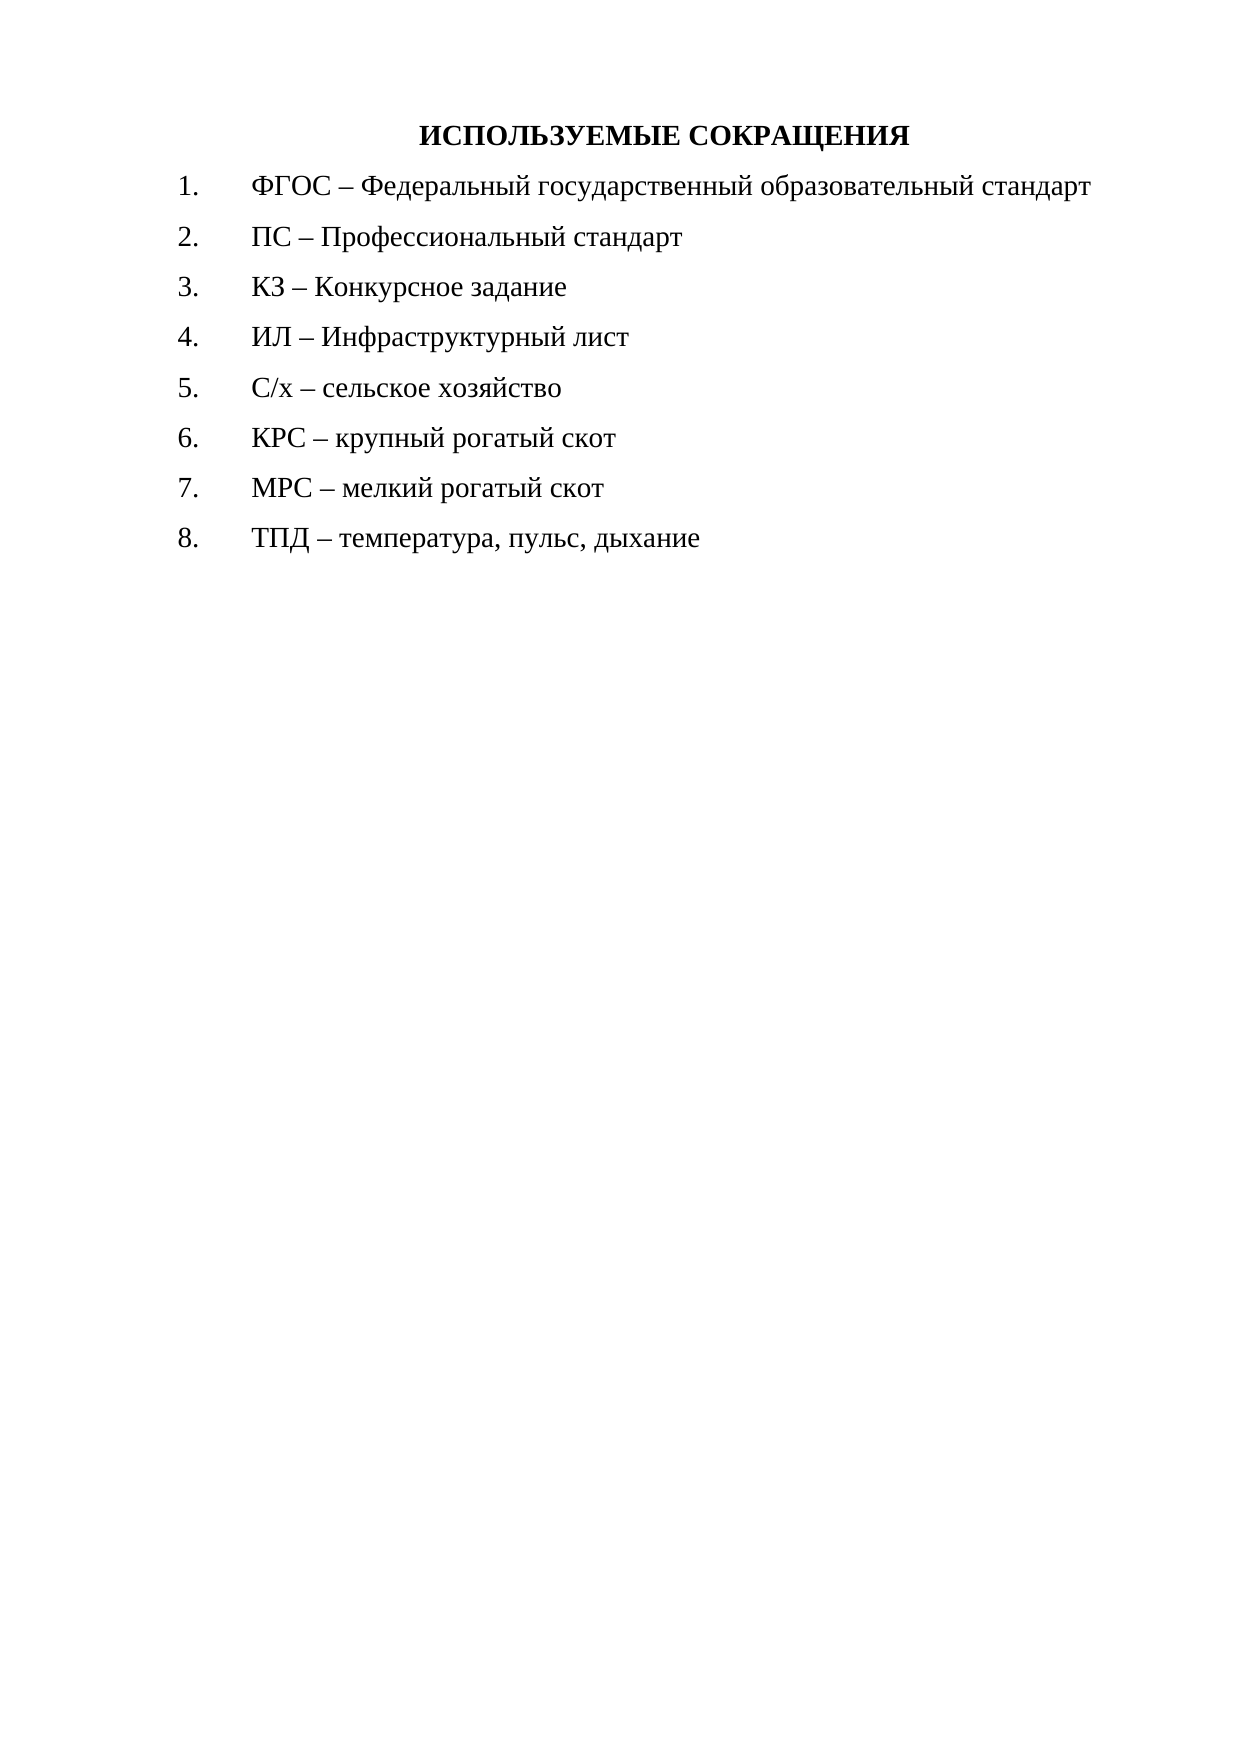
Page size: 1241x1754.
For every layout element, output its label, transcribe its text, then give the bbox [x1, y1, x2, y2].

list С/х – сельское хозяйство [177, 370, 1152, 403]
list ИЛ – Инфраструктурный лист [177, 319, 1152, 353]
list ТПД – температура, пульс, дыхание [177, 521, 1152, 554]
list КРС – крупный рогатый скот [177, 420, 1152, 453]
list ПС – Профессиональный стандарт [177, 219, 1152, 252]
list МРС – мелкий рогатый скот [177, 470, 1152, 504]
list ФГОС – Федеральный государственный образовательный стандарт [177, 168, 1152, 202]
list КЗ – Конкурсное задание [177, 269, 1152, 303]
list ИСПОЛЬЗУЕМЫЕ СОКРАЩЕНИЯ [177, 118, 1152, 152]
